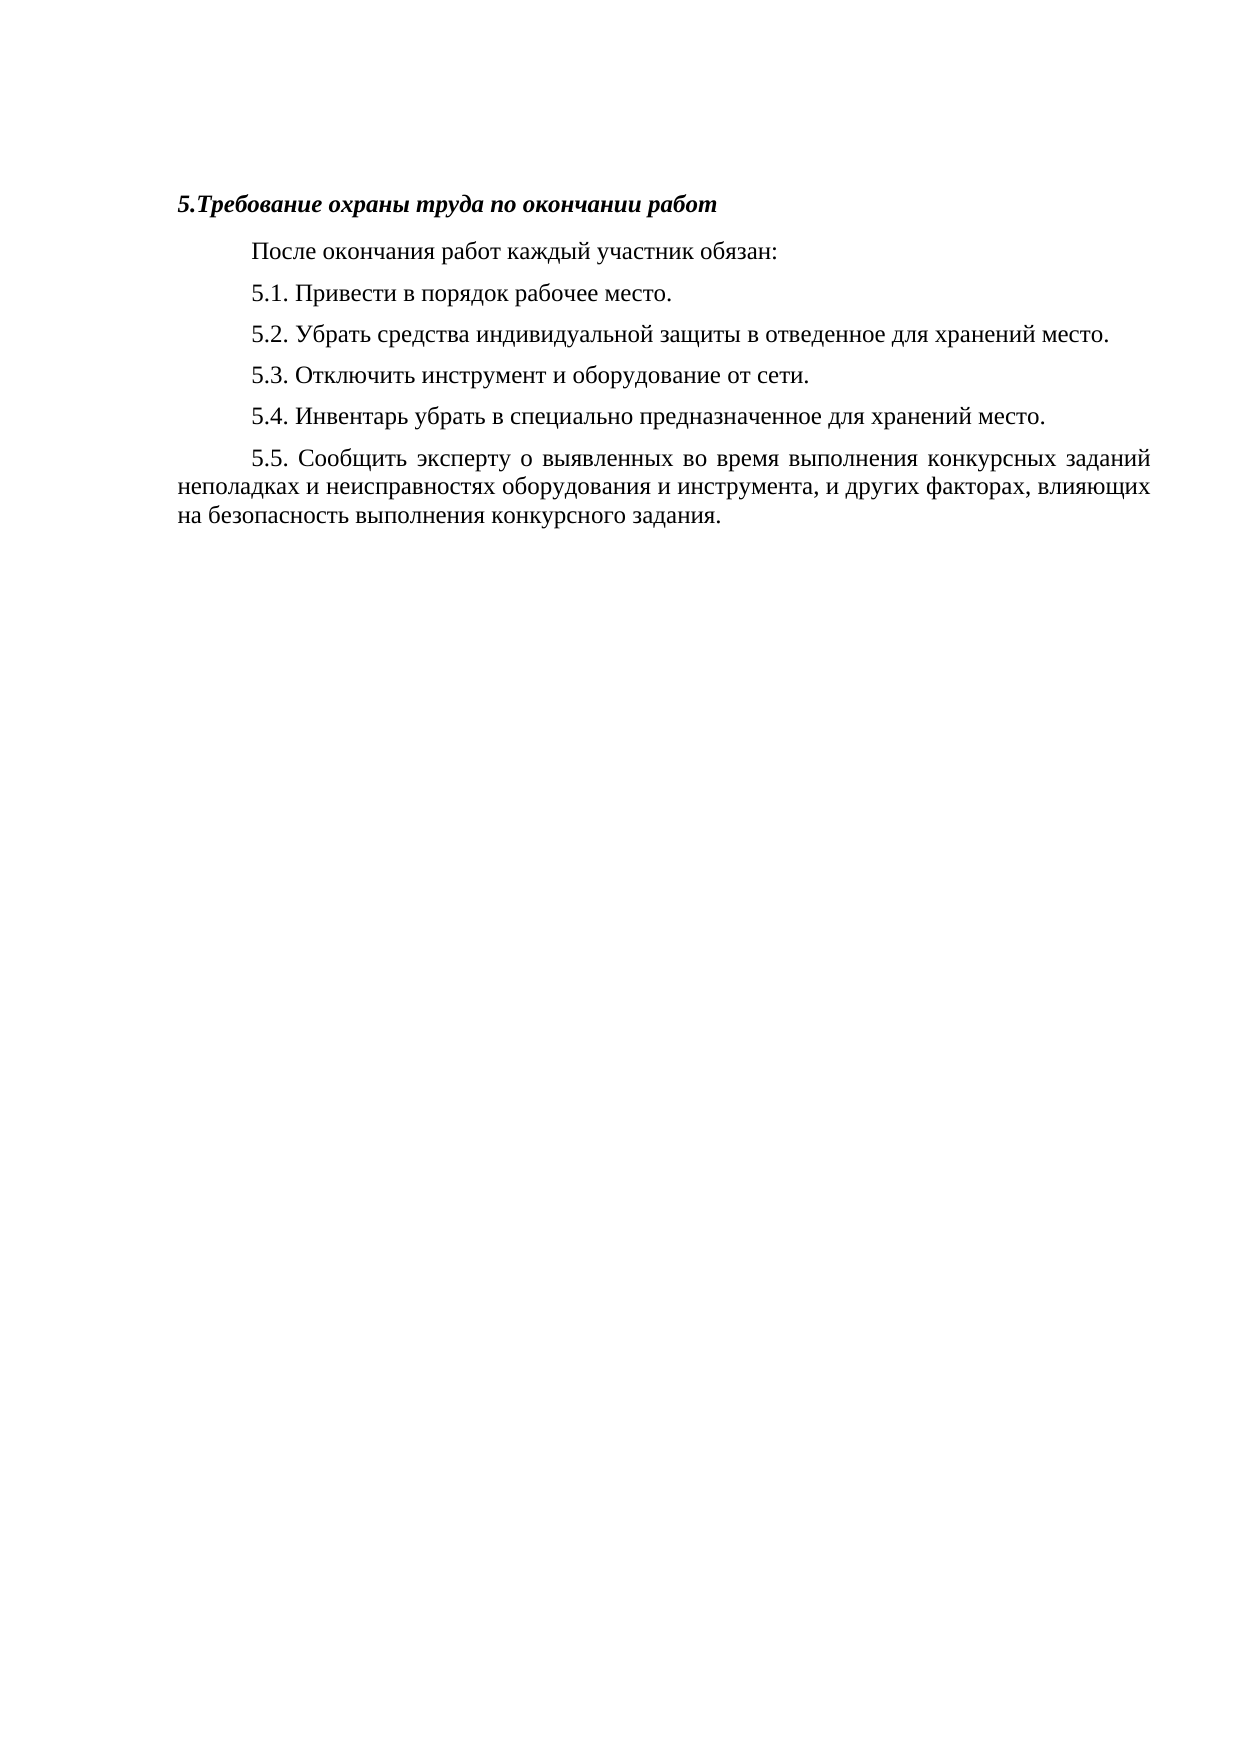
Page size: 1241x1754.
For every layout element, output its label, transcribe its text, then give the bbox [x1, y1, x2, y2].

text 5.5. Сообщить эксперту о выявленных во время выполнения конкурсных заданий неполадках и неисправностях оборудования и инструмента, и других факторах, влияющих на безопасность выполнения конкурсного задания. [177, 443, 1152, 529]
text 5.2. Убрать средства индивидуальной защиты в отведенное для хранений место. [177, 319, 1152, 348]
text 5.1. Привести в порядок рабочее место. [177, 278, 1152, 306]
text 5.4. Инвентарь убрать в специально предназначенное для хранений место. [177, 401, 1152, 430]
text 5.3. Отключить инструмент и оборудование от сети. [177, 360, 1152, 389]
text 5.Требование охраны труда по окончании работ [177, 189, 1152, 217]
text После окончания работ каждый участник обязан: [177, 236, 1152, 265]
